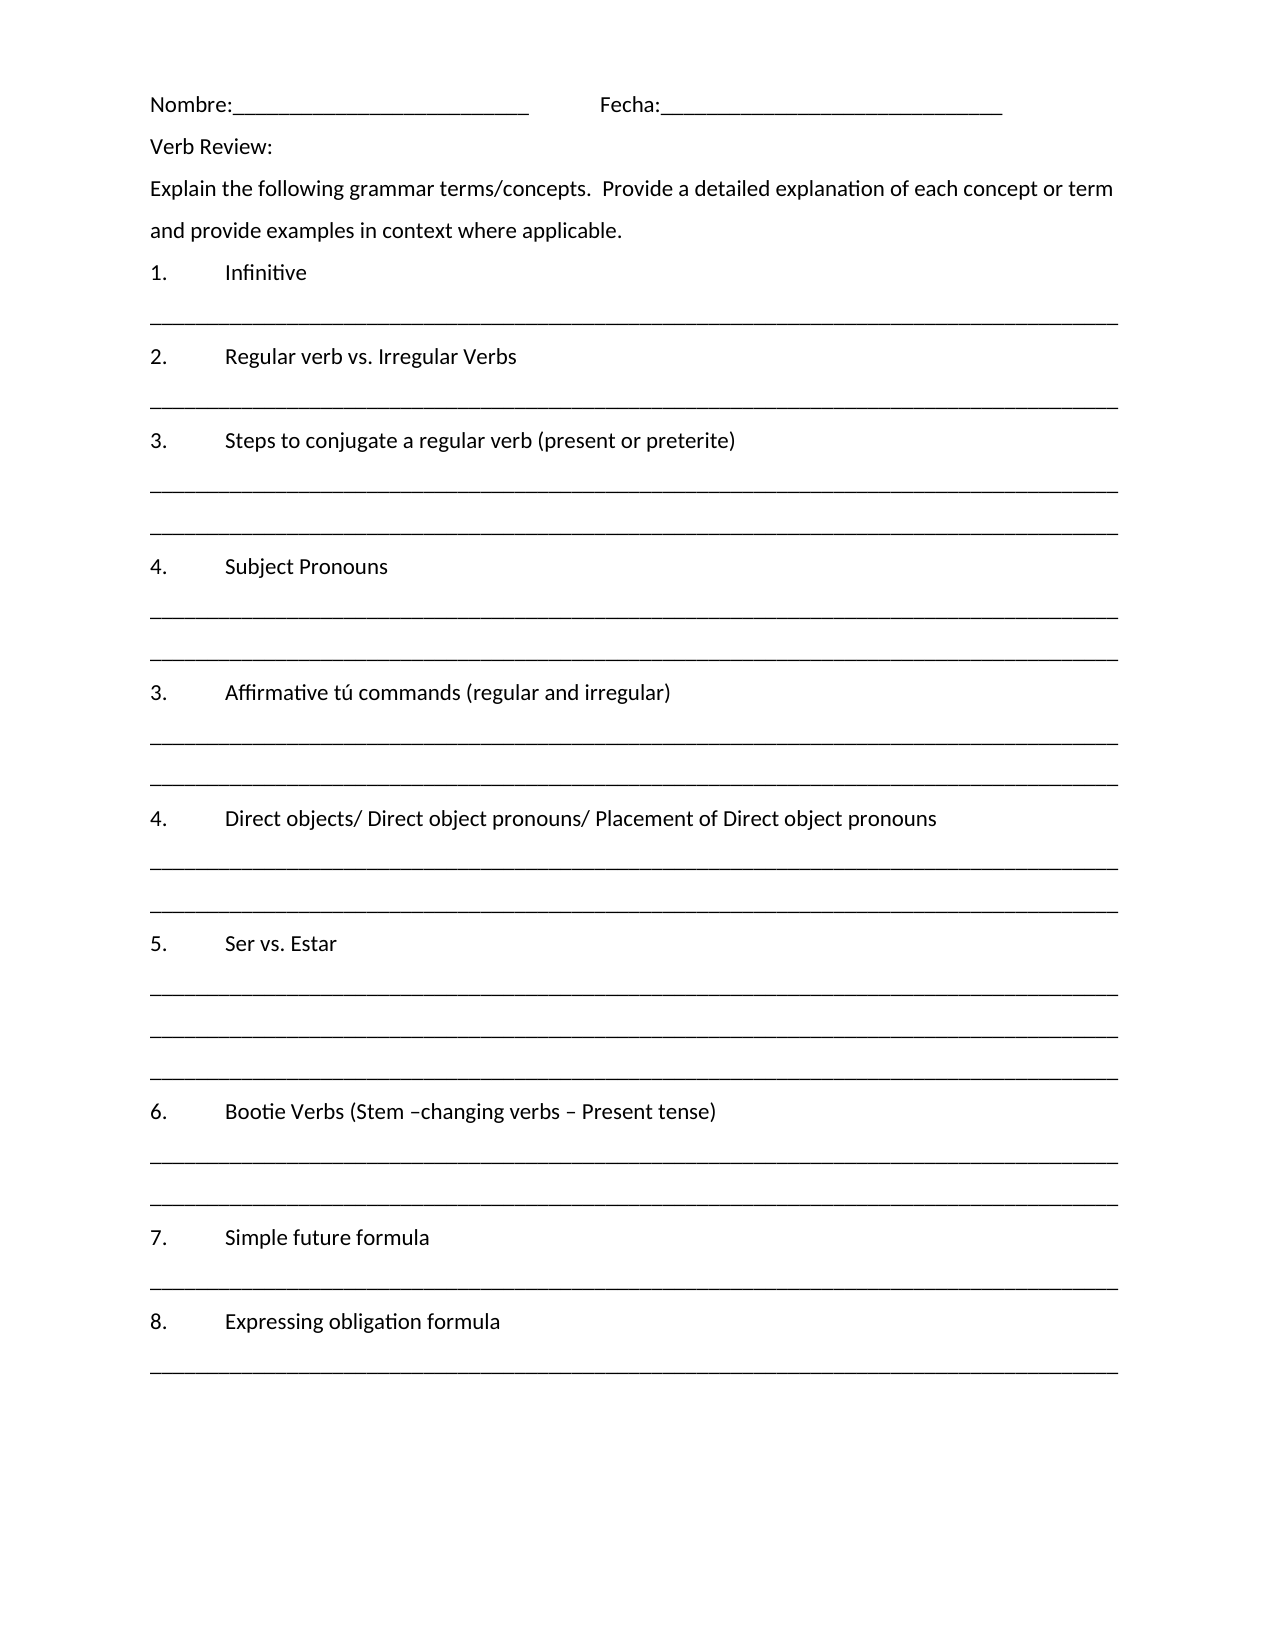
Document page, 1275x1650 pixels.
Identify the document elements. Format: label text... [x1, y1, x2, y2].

text 2. Regular verb vs. Irregular Verbs [150, 342, 1125, 370]
text _____________________________________________________________________________________ [150, 888, 1125, 916]
text 4. Subject Pronouns [150, 552, 1125, 580]
text 8. Expressing obligation formula [150, 1307, 1125, 1335]
text 5. Ser vs. Estar [150, 929, 1125, 958]
text Verb Review: [150, 132, 1125, 160]
text Nombre:__________________________ Fecha:______________________________ [150, 90, 1125, 118]
text Explain the following grammar terms/concepts. Provide a detailed explanation of each concept or term and provide examples in context where applicable. [150, 174, 1125, 244]
text _____________________________________________________________________________________ [150, 972, 1125, 999]
text 1. Infinitive [150, 258, 1125, 286]
text __________________________________________________________________________________________________________________________________________________________________________ [150, 594, 1125, 664]
text 6. Bootie Verbs (Stem –changing verbs – Present tense) [150, 1097, 1125, 1126]
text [150, 1265, 1125, 1293]
text _____________________________________________________________________________________ [150, 1056, 1125, 1083]
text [150, 1349, 1125, 1377]
text _____________________________________________________________________________________ [150, 300, 1125, 328]
text 4. Direct objects/ Direct object pronouns/ Placement of Direct object pronouns [150, 804, 1125, 832]
text _____________________________________________________________________________________ [150, 846, 1125, 874]
text 7. Simple future formula [150, 1223, 1125, 1251]
text _____________________________________________________________________________________ [150, 1139, 1125, 1167]
text _____________________________________________________________________________________ [150, 1013, 1125, 1042]
text _____________________________________________________________________________________ [150, 720, 1125, 748]
text _____________________________________________________________________________________ [150, 762, 1125, 790]
text _____________________________________________________________________________________ [150, 510, 1125, 538]
text _____________________________________________________________________________________ [150, 1181, 1125, 1209]
text 3. Steps to conjugate a regular verb (present or preterite) [150, 426, 1125, 454]
text _____________________________________________________________________________________ [150, 468, 1125, 496]
text 3. Affirmative tú commands (regular and irregular) [150, 678, 1125, 706]
text _____________________________________________________________________________________ [150, 384, 1125, 412]
